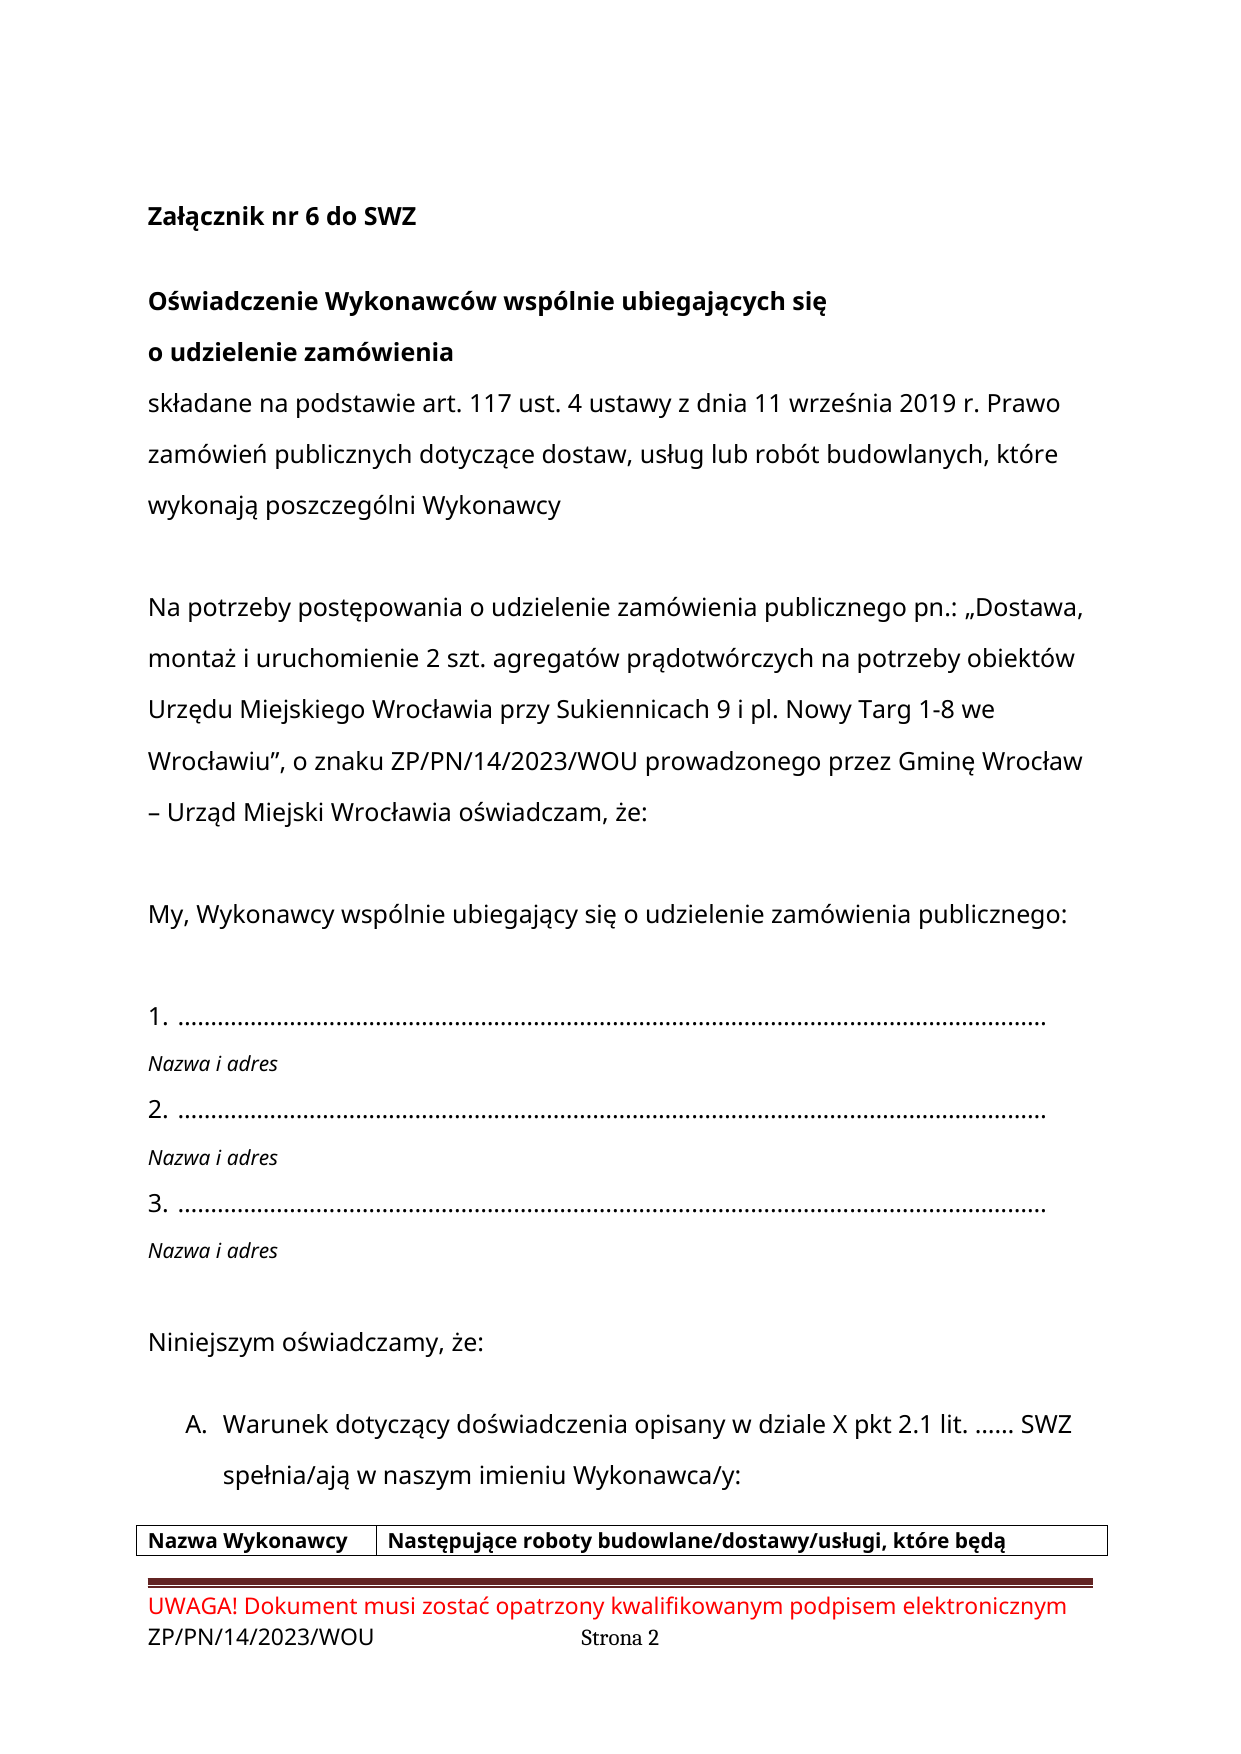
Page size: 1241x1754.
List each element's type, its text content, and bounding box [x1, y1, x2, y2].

text My, Wykonawcy wspólnie ubiegający się o udzielenie zamówienia publicznego: [148, 896, 1093, 930]
list …………………………………………………………………………………………………………………… [148, 998, 1093, 1032]
list Warunek dotyczący doświadczenia opisany w dziale X pkt 2.1 lit. …… SWZ spełnia/ają w naszym imieniu Wykonawca/y: [185, 1406, 1093, 1491]
text Nazwa i adres [148, 1143, 1093, 1171]
text Oświadczenie Wykonawców wspólnie ubiegających się o udzielenie zamówienia [148, 284, 1093, 369]
text Nazwa i adres [148, 1049, 1093, 1078]
text Załącznik nr 6 do SWZ [148, 199, 1085, 233]
text Na potrzeby postępowania o udzielenie zamówienia publicznego pn.: „Dostawa, montaż i uruchomienie 2 szt. agregatów prądotwórczych na potrzeby obiektów Urzędu Miejskiego Wrocławia przy Sukiennicach 9 i pl. Nowy Targ 1-8 we Wrocławiu”, o znaku ZP/PN/14/2023/WOU prowadzonego przez Gminę Wrocław – Urząd Miejski Wrocławia oświadczam, że: [148, 590, 1093, 828]
text składane na podstawie art. 117 ust. 4 ustawy z dnia 11 września 2019 r. Prawo zamówień publicznych dotyczące dostaw, usług lub robót budowlanych, które wykonają poszczególni Wykonawcy [148, 386, 1093, 522]
table_header Nazwa Wykonawcy [137, 1526, 376, 1554]
list …………………………………………………………………………………………………………………… [148, 1186, 1093, 1220]
text Niniejszym oświadczamy, że: [148, 1325, 1093, 1359]
list …………………………………………………………………………………………………………………… [148, 1092, 1093, 1126]
text Nazwa i adres [148, 1237, 1093, 1265]
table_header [377, 1526, 1107, 1554]
